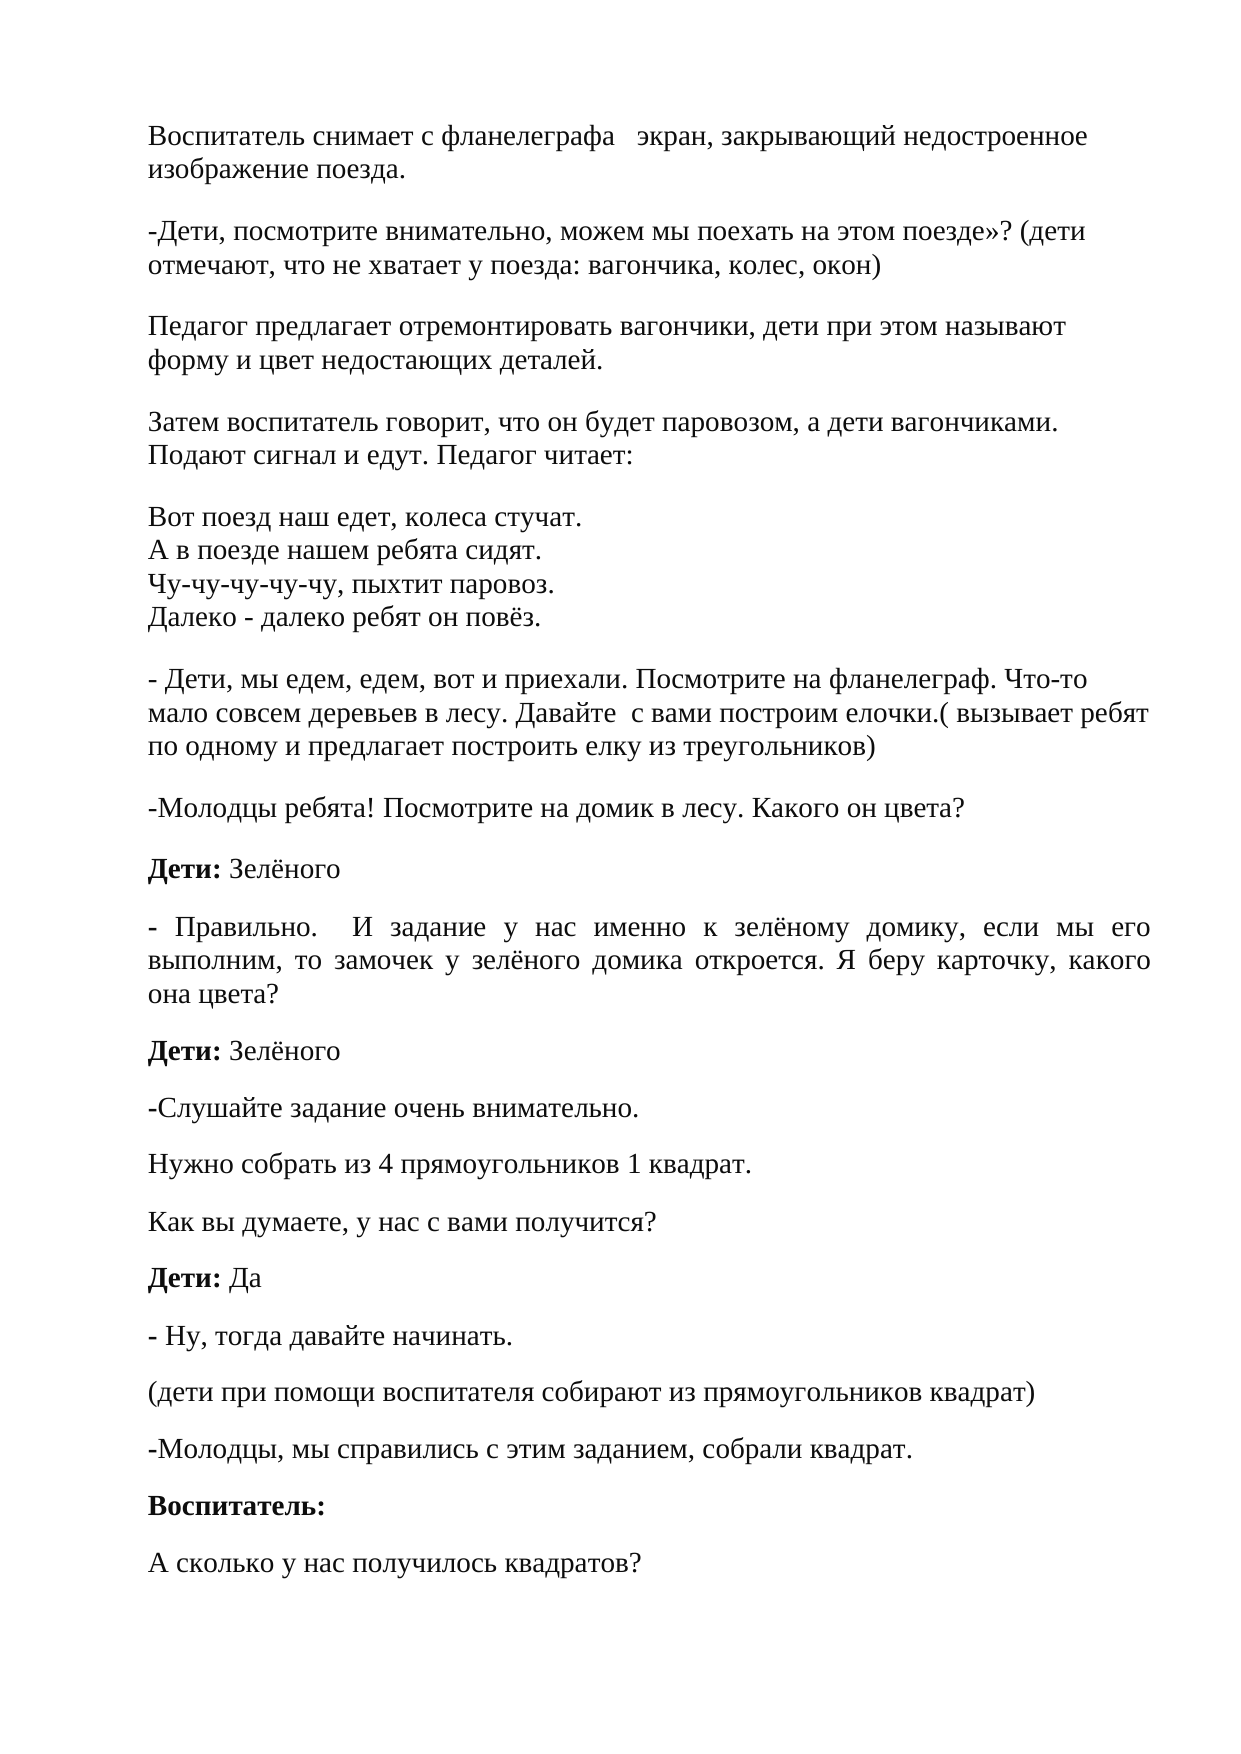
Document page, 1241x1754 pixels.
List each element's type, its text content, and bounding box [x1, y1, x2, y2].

text -Молодцы ребята! Посмотрите на домик в лесу. Какого он цвета? [148, 790, 1152, 823]
text -Молодцы, мы справились с этим заданием, собрали квадрат. [148, 1432, 1152, 1465]
text - Ну, тогда давайте начинать. [148, 1318, 1152, 1351]
text Как вы думаете, у нас с вами получится? [148, 1204, 1152, 1237]
text Затем воспитатель говорит, что он будет паровозом, а дети вагончиками. Подают сигнал и едут. Педагог читает: [148, 404, 1152, 471]
text - Правильно. И задание у нас именно к зелёному домику, если мы его выполним, то замочек у зелёного домика откроется. Я беру карточку, какого она цвета? [148, 909, 1152, 1009]
text - Дети, мы едем, едем, вот и приехали. Посмотрите на фланелеграф. Что-то мало совсем деревьев в лесу. Давайте с вами построим елочки.( вызывает ребят по одному и предлагает построить елку из треугольников) [148, 661, 1152, 762]
text Вот поезд наш едет, колеса стучат. А в поезде нашем ребята сидят. Чу-чу-чу-чу-чу, пыхтит паровоз. Далеко - далеко ребят он повёз. [148, 499, 1152, 633]
text Дети: Да [148, 1261, 1152, 1294]
text Дети: Зелёного [148, 1033, 1152, 1066]
text А сколько у нас получилось квадратов? [148, 1546, 1152, 1579]
text Дети: Зелёного [148, 852, 1152, 885]
text Нужно собрать из 4 прямоугольников 1 квадрат. [148, 1147, 1152, 1180]
text Педагог предлагает отремонтировать вагончики, дети при этом называют форму и цвет недостающих деталей. [148, 308, 1152, 376]
text -Дети, посмотрите внимательно, можем мы поехать на этом поезде»? (дети отмечают, что не хватает у поезда: вагончика, колес, окон) [148, 213, 1152, 280]
text -Слушайте задание очень внимательно. [148, 1090, 1152, 1123]
text Воспитатель: [148, 1488, 1152, 1522]
text Воспитатель снимает с фланелеграфа экран, закрывающий недостроенное изображение поезда. [148, 118, 1152, 185]
text (дети при помощи воспитателя собирают из прямоугольников квадрат) [148, 1374, 1152, 1408]
